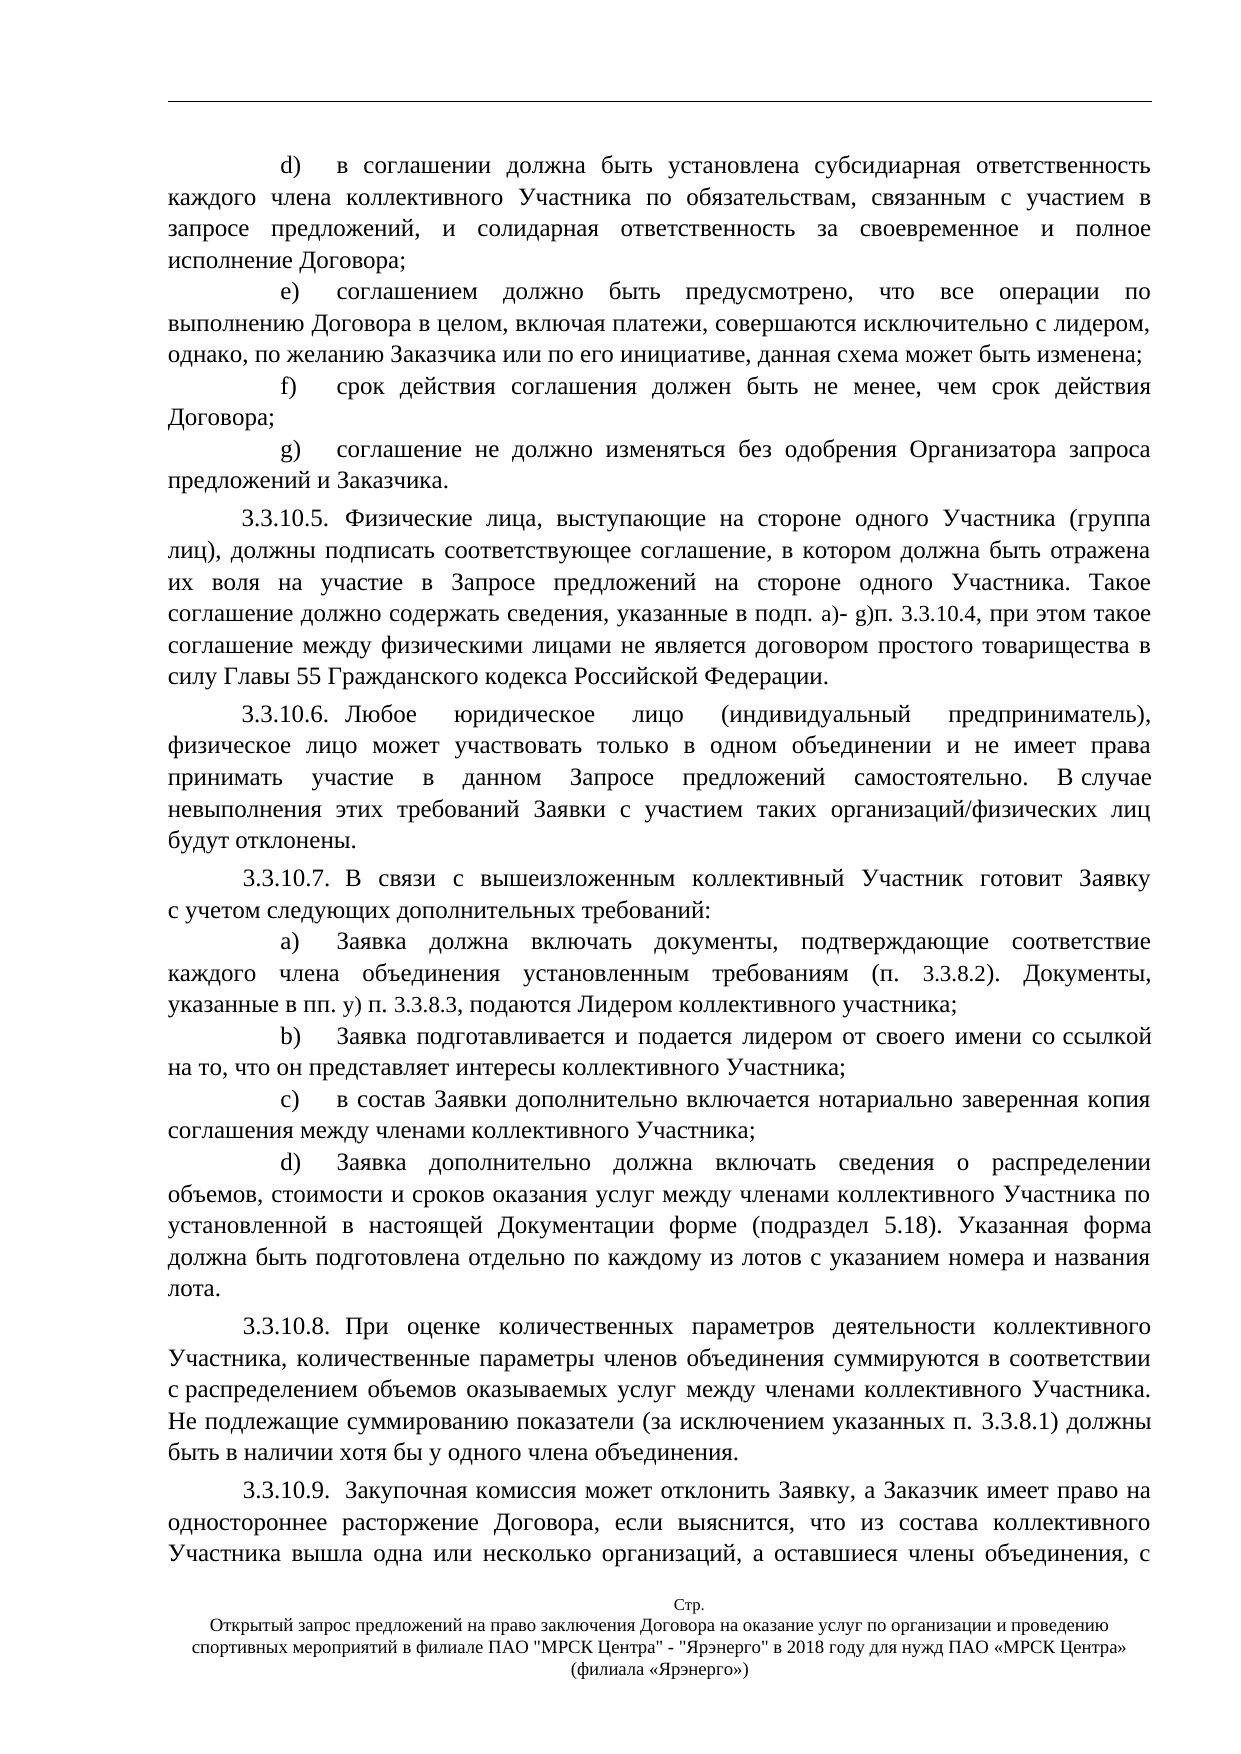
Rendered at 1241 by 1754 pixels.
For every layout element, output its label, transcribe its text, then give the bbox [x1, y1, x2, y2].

list соглашением должно быть предусмотрено, что все операции по выполнению Договора в целом, включая платежи, совершаются исключительно с лидером, однако, по желанию Заказчика или по его инициативе, данная схема может быть изменена; [168, 276, 1152, 368]
list При оценке количественных параметров деятельности коллективного Участника, количественные параметры членов объединения суммируются в соответствии с распределением объемов оказываемых услуг между членами коллективного Участника. Не подлежащие суммированию показатели (за исключением указанных п. 3.3.8.1) должны быть в наличии хотя бы у одного члена объединения. [168, 1311, 1152, 1466]
list Физические лица, выступающие на стороне одного Участника (группа лиц), должны подписать соответствующее соглашение, в котором должна быть отражена их воля на участие в Запросе предложений на стороне одного Участника. Такое соглашение должно содержать сведения, указанные в подп. a)- g)п. 3.3.10.4, при этом такое соглашение между физическими лицами не является договором простого товарищества в силу Главы 55 Гражданского кодекса Российской Федерации. [168, 503, 1152, 690]
list Заявка дополнительно должна включать сведения о распределении объемов, стоимости и сроков оказания услуг между членами коллективного Участника по установленной в настоящей Документации форме (подраздел 5.18). Указанная форма должна быть подготовлена отдельно по каждому из лотов с указанием номера и названия лота. [168, 1147, 1152, 1302]
list в состав Заявки дополнительно включается нотариально заверенная копия соглашения между членами коллективного Участника; [168, 1084, 1152, 1144]
list Заявка должна включать документы, подтверждающие соответствие каждого члена объединения установленным требованиям (п. 3.3.8.2). Документы, указанные в пп. у) п. 3.3.8.3, подаются Лидером коллективного участника; [168, 926, 1152, 1018]
list соглашение не должно изменяться без одобрения Организатора запроса предложений и Заказчика. [168, 434, 1152, 494]
list Заявка подготавливается и подается лидером от своего имени со ссылкой на то, что он представляет интересы коллективного Участника; [168, 1021, 1152, 1081]
list срок действия соглашения должен быть не менее, чем срок действия Договора; [168, 371, 1152, 431]
list В связи с вышеизложенным коллективный Участник готовит Заявку с учетом следующих дополнительных требований: [168, 863, 1152, 923]
list Любое юридическое лицо (индивидуальный предприниматель), физическое лицо может участвовать только в одном объединении и не имеет права принимать участие в данном Запросе предложений самостоятельно. В случае невыполнения этих требований Заявки с участием таких организаций/физических лиц будут отклонены. [168, 699, 1152, 854]
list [168, 1475, 1152, 1567]
list в соглашении должна быть установлена субсидиарная ответственность каждого члена коллективного Участника по обязательствам, связанным с участием в запросе предложений, и солидарная ответственность за своевременное и полное исполнение Договора; [168, 150, 1152, 273]
